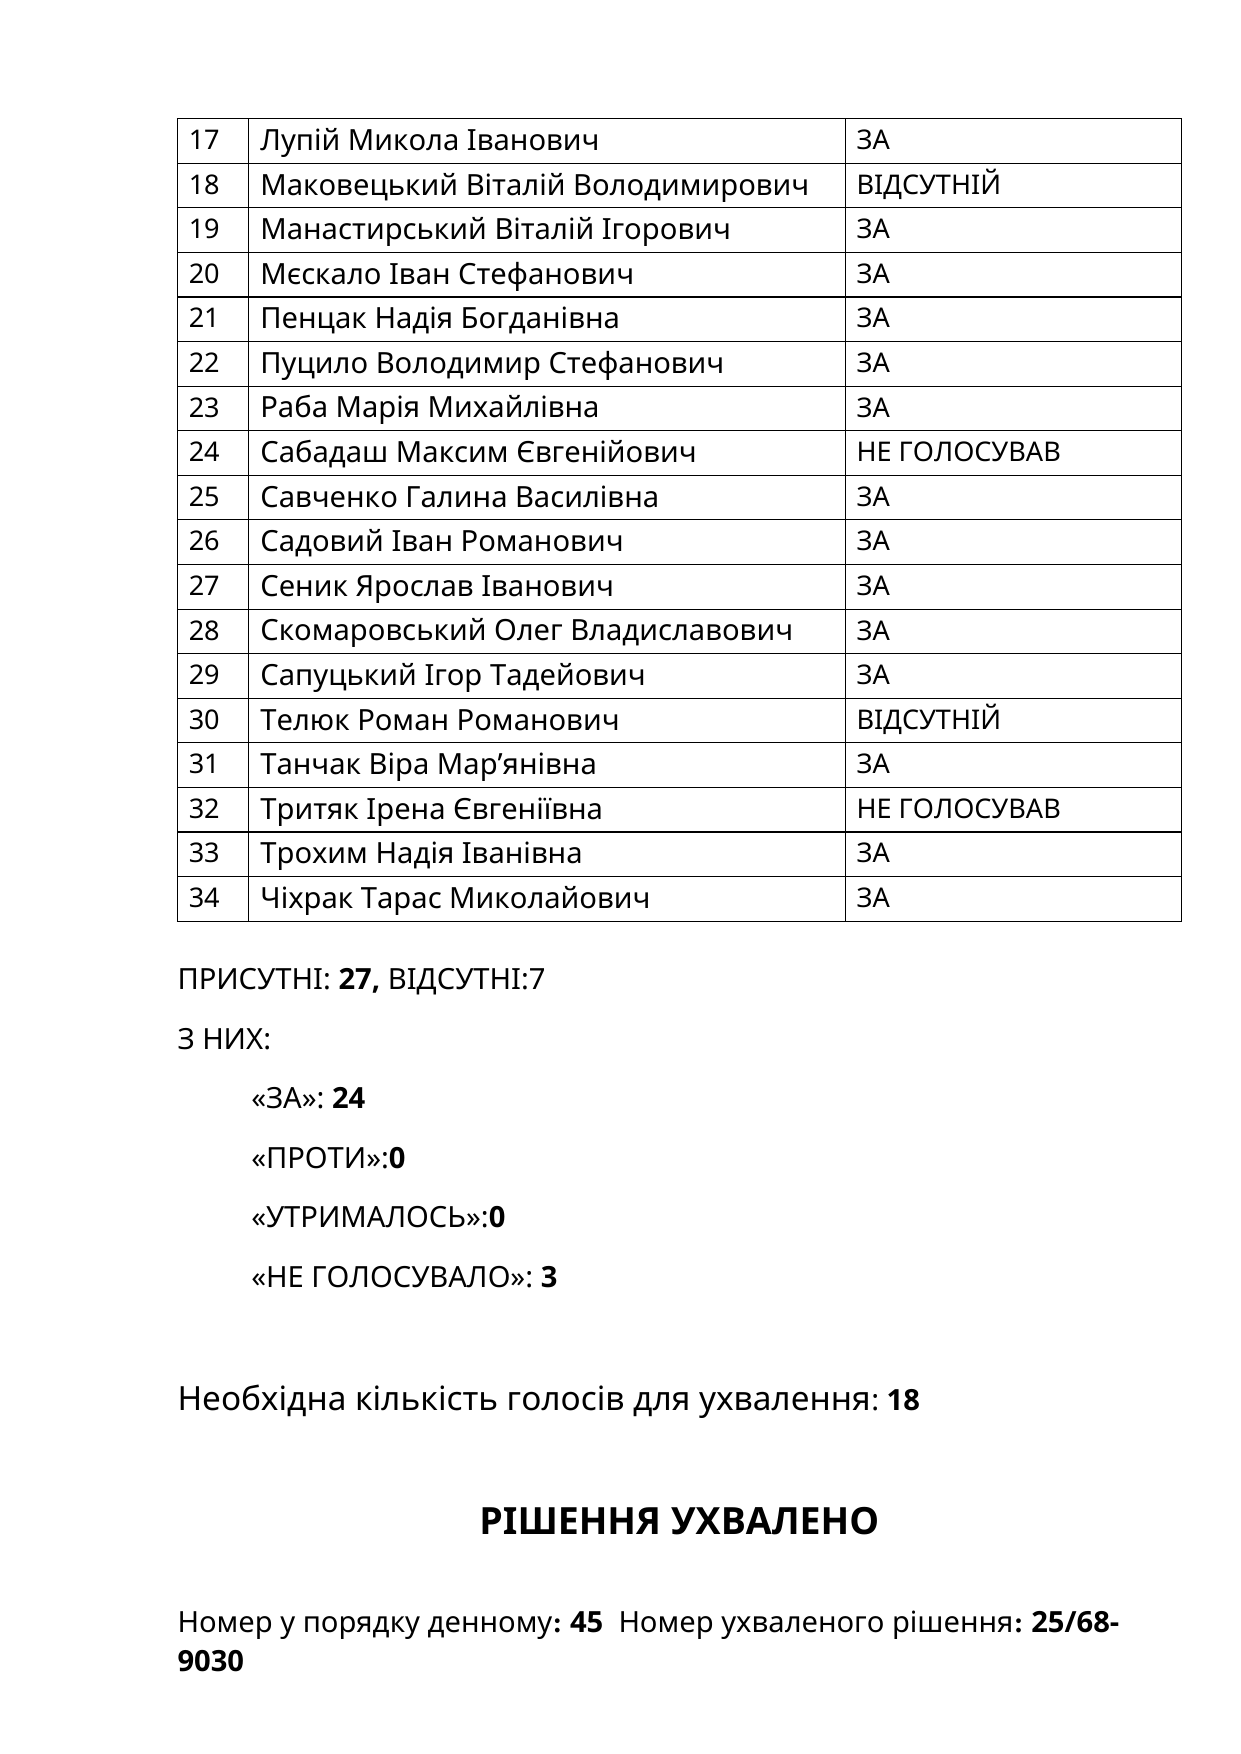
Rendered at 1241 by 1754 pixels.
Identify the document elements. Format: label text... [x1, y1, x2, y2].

table_cell Трохим Надія Іванівна [249, 833, 845, 876]
table_cell ЗА [846, 743, 1181, 787]
table_cell 19 [178, 208, 248, 252]
table_cell 18 [178, 164, 248, 207]
table_cell 32 [178, 788, 248, 831]
table_cell 28 [178, 610, 248, 653]
table_cell ЗА [846, 298, 1181, 341]
table_cell Тритяк Ірена Євгеніївна [249, 788, 845, 831]
table_cell ЗА [846, 253, 1181, 296]
table_cell Маковецький Віталій Володимирович [249, 164, 845, 207]
text «УТРИМАЛОСЬ»:0 [177, 1196, 1181, 1236]
table_cell 23 [178, 387, 248, 430]
table_cell 22 [178, 342, 248, 386]
text РІШЕННЯ УХВАЛЕНО [177, 1494, 1181, 1545]
table_cell Сапуцький Ігор Тадейович [249, 654, 845, 698]
table_cell 24 [178, 431, 248, 475]
table_cell Садовий Іван Романович [249, 520, 845, 564]
table_cell ЗА [846, 877, 1181, 921]
table_cell 21 [178, 298, 248, 341]
table_cell Манастирський Віталій Ігорович [249, 208, 845, 252]
table_cell Танчак Віра Мар’янівна [249, 743, 845, 787]
table_cell Чіхрак Тарас Миколайович [249, 877, 845, 921]
text Необхідна кількість голосів для ухвалення: 18 [177, 1375, 1181, 1420]
table_cell Раба Марія Михайлівна [249, 387, 845, 430]
table_cell ЗА [846, 833, 1181, 876]
table_cell Пенцак Надія Богданівна [249, 298, 845, 341]
table_cell ЗА [846, 610, 1181, 653]
table_cell 25 [178, 476, 248, 519]
text ПРИСУТНІ: 27, ВІДСУТНІ:7 [177, 958, 1181, 998]
text «НЕ ГОЛОСУВАЛО»: 3 [177, 1256, 1181, 1296]
table_cell ВІДСУТНІЙ [846, 699, 1181, 742]
table_cell НЕ ГОЛОСУВАВ [846, 788, 1181, 831]
text «ЗА»: 24 [177, 1077, 1181, 1117]
text «ПРОТИ»:0 [177, 1137, 1181, 1177]
table_cell ЗА [846, 565, 1181, 608]
table_cell 33 [178, 833, 248, 876]
table_cell Лупій Микола Іванович [249, 119, 845, 163]
table_cell ЗА [846, 119, 1181, 163]
table_cell 20 [178, 253, 248, 296]
table_cell ЗА [846, 654, 1181, 698]
table_cell ВІДСУТНІЙ [846, 164, 1181, 207]
table_cell 26 [178, 520, 248, 564]
table_cell 27 [178, 565, 248, 608]
table_cell 31 [178, 743, 248, 787]
table_cell Мєскало Іван Стефанович [249, 253, 845, 296]
table_cell 29 [178, 654, 248, 698]
table_cell Пуцило Володимир Стефанович [249, 342, 845, 386]
table_cell 17 [178, 119, 248, 163]
table_cell 30 [178, 699, 248, 742]
table_cell ЗА [846, 208, 1181, 252]
table_cell Сабадаш Максим Євгенійович [249, 431, 845, 475]
table_cell ЗА [846, 520, 1181, 564]
text З НИХ: [177, 1018, 1181, 1058]
table_cell 34 [178, 877, 248, 921]
table_cell Телюк Роман Романович [249, 699, 845, 742]
table_cell ЗА [846, 387, 1181, 430]
table_cell Сеник Ярослав Іванович [249, 565, 845, 608]
table_cell Савченко Галина Василівна [249, 476, 845, 519]
table_cell НЕ ГОЛОСУВАВ [846, 431, 1181, 475]
table_cell ЗА [846, 342, 1181, 386]
table_cell ЗА [846, 476, 1181, 519]
table_cell Скомаровський Олег Владиславович [249, 610, 845, 653]
